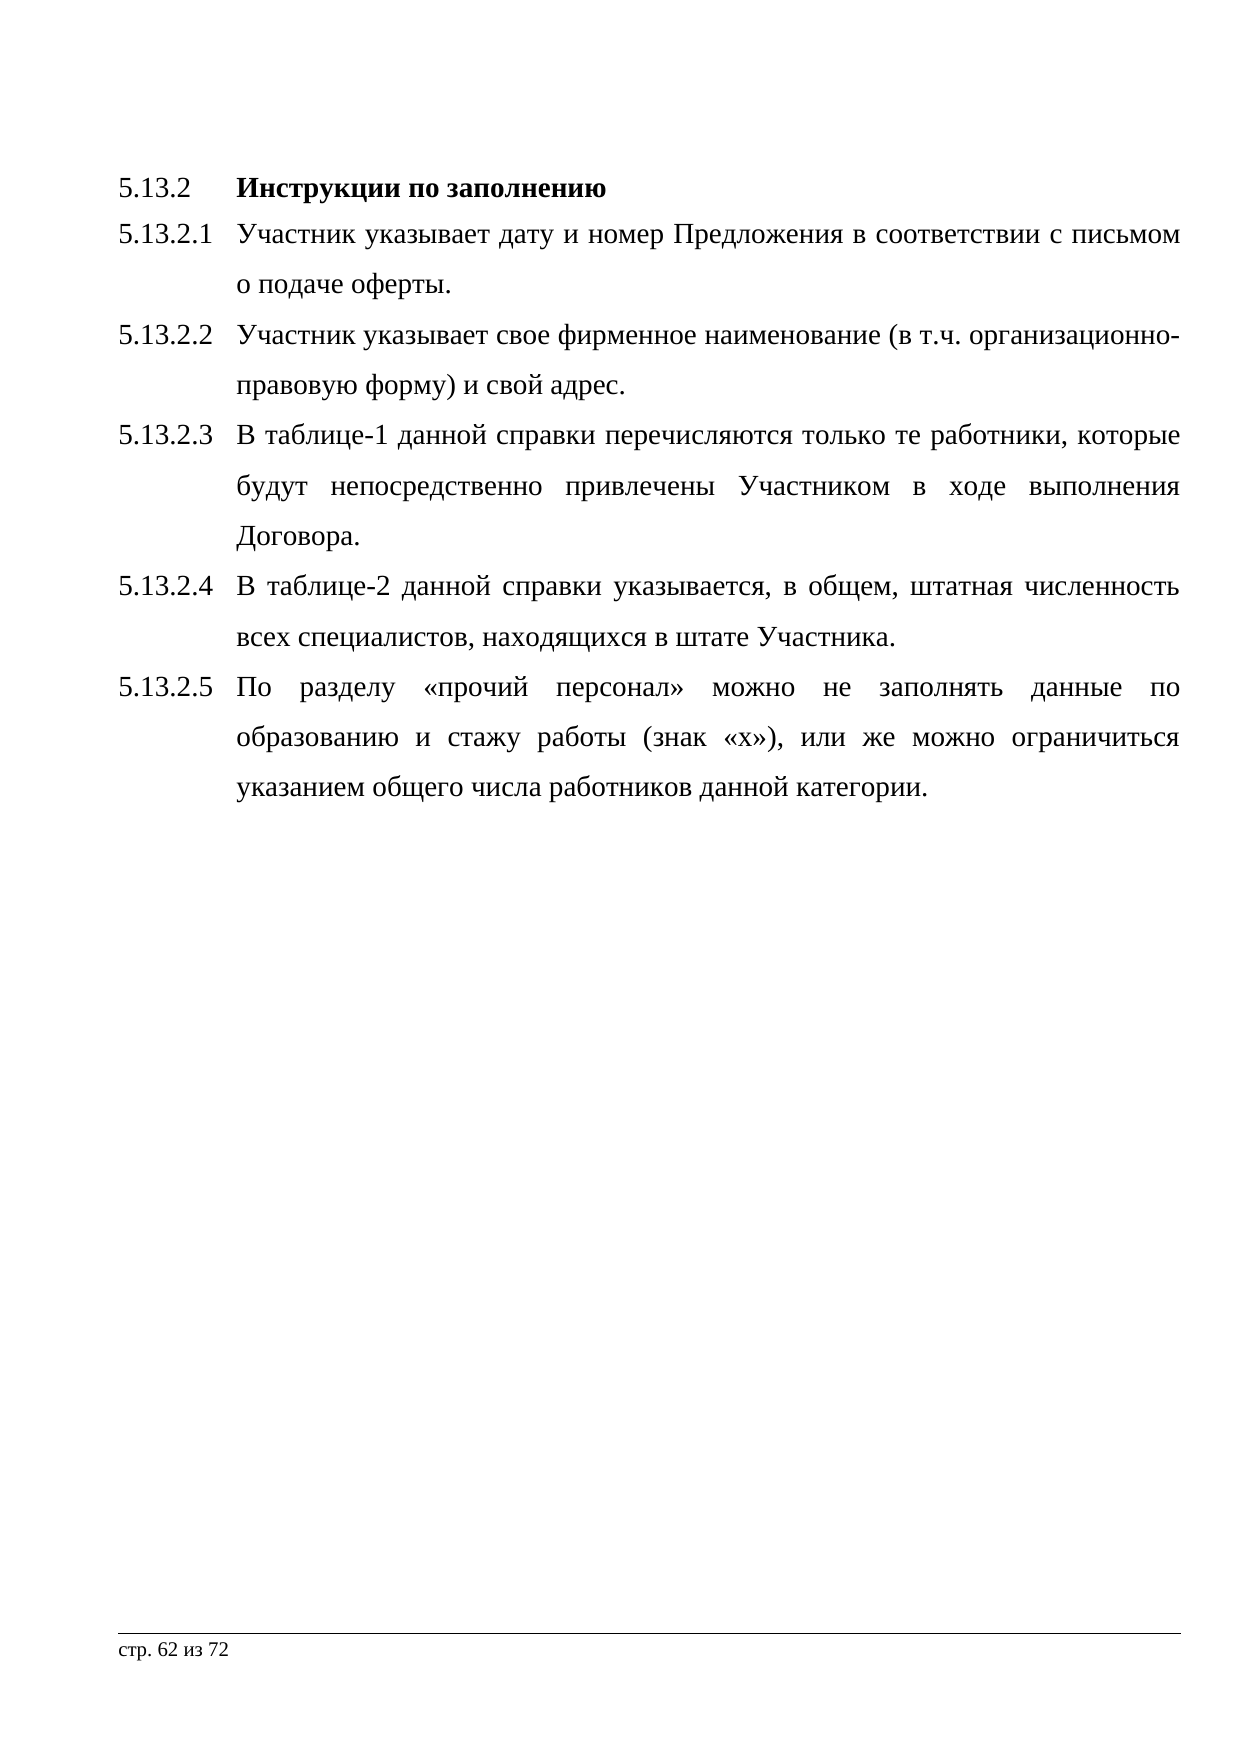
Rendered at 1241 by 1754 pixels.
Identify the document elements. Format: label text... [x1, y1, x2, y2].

text В таблице-2 данной справки указывается, в общем, штатная численность всех специалистов, находящихся в штате Участника. [118, 568, 1181, 652]
text В таблице-1 данной справки перечисляются только те работники, которые будут непосредственно привлечены Участником в ходе выполнения Договора. [118, 417, 1181, 552]
text Участник указывает дату и номер Предложения в соответствии с письмом о подаче оферты. [118, 216, 1181, 300]
text Инструкции по заполнению [118, 170, 1181, 204]
text Участник указывает свое фирменное наименование (в т.ч. организационно-правовую форму) и свой адрес. [118, 317, 1181, 401]
text По разделу «прочий персонал» можно не заполнять данные по образованию и стажу работы (знак «х»), или же можно ограничиться указанием общего числа работников данной категории. [118, 669, 1181, 803]
